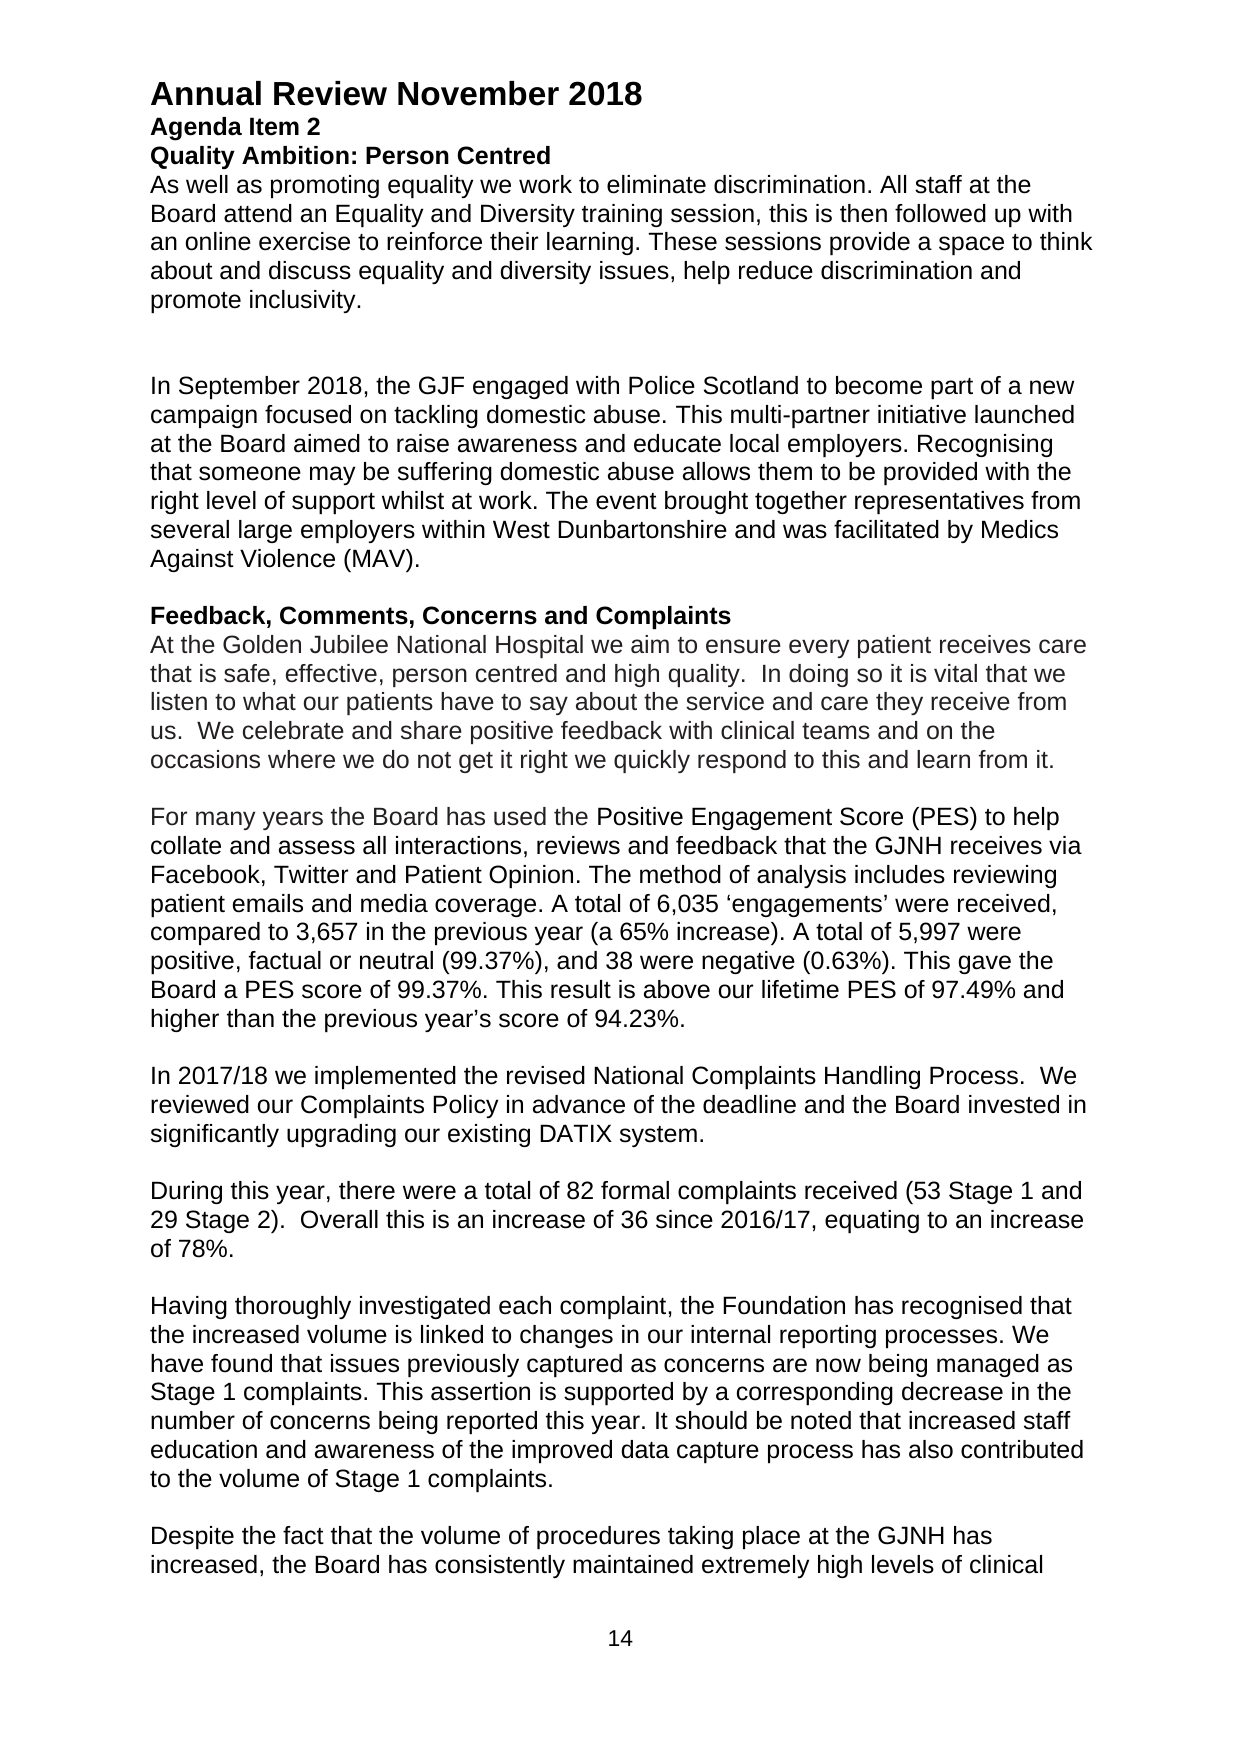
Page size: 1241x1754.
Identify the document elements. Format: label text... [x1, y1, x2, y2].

text During this year, there were a total of 82 formal complaints received (53 Stage 1 and 29 Stage 2). Overall this is an increase of 36 since 2016/17, equating to an increase of 78%. [150, 1176, 1095, 1262]
text Having thoroughly investigated each complaint, the Foundation has recognised that the increased volume is linked to changes in our internal reporting processes. We have found that issues previously captured as concerns are now being managed as Stage 1 complaints. This assertion is supported by a corresponding decrease in the number of concerns being reported this year. It should be noted that increased staff education and awareness of the improved data capture process has also contributed to the volume of Stage 1 complaints. [150, 1291, 1095, 1492]
text For many years the Board has used the Positive Engagement Score (PES) to help collate and assess all interactions, reviews and feedback that the GJNH receives via Facebook, Twitter and Patient Opinion. The method of analysis includes reviewing patient emails and media coverage. A total of 6,035 ‘engagements’ were received, compared to 3,657 in the previous year (a 65% increase). A total of 5,997 were positive, factual or neutral (99.37%), and 38 were negative (0.63%). This gave the Board a PES score of 99.37%. This result is above our lifetime PES of 97.49% and higher than the previous year’s score of 94.23%. [150, 802, 1095, 1032]
text Feedback, Comments, Concerns and Complaints [150, 601, 1095, 630]
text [150, 1521, 1095, 1578]
text In September 2018, the GJF engaged with Police Scotland to become part of a new campaign focused on tackling domestic abuse. This multi-partner initiative launched at the Board aimed to raise awareness and educate local employers. Recognising that someone may be suffering domestic abuse allows them to be provided with the right level of support whilst at work. The event brought together representatives from several large employers within West Dunbartonshire and was facilitated by Medics Against Violence (MAV). [150, 371, 1095, 572]
text At the Golden Jubilee National Hospital we aim to ensure every patient receives care that is safe, effective, person centred and high quality. In doing so it is vital that we listen to what our patients have to say about the service and care they receive from us. We celebrate and share positive feedback with clinical teams and on the occasions where we do not get it right we quickly respond to this and learn from it. [150, 630, 1095, 773]
text In 2017/18 we implemented the revised National Complaints Handling Process. We reviewed our Complaints Policy in advance of the deadline and the Board invested in significantly upgrading our existing DATIX system. [150, 1061, 1095, 1147]
text As well as promoting equality we work to eliminate discrimination. All staff at the Board attend an Equality and Diversity training session, this is then followed up with an online exercise to reinforce their learning. These sessions provide a space to think about and discuss equality and diversity issues, help reduce discrimination and promote inclusivity. [150, 170, 1095, 313]
